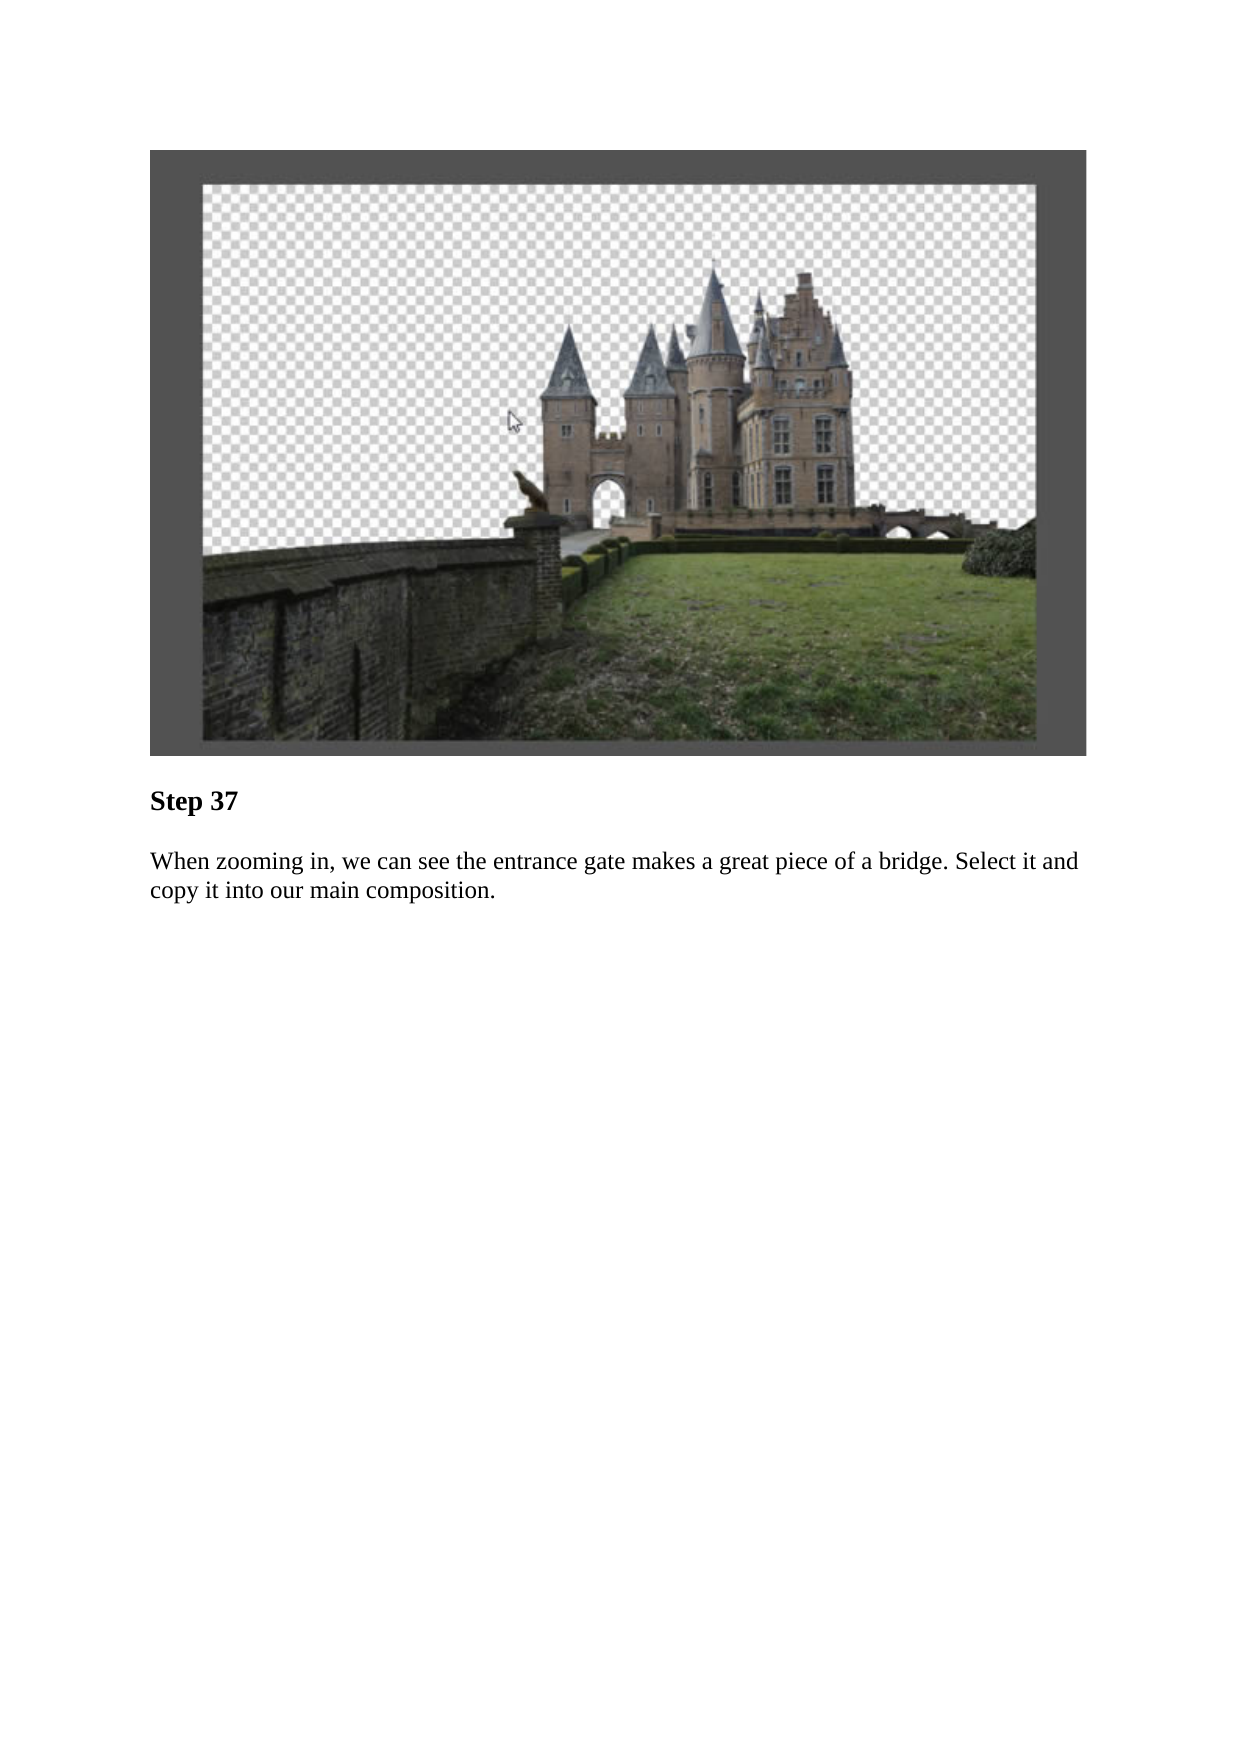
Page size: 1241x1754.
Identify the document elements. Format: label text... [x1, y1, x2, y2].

text Step 37 [150, 784, 1090, 817]
text When zooming in, we can see the entrance gate makes a great piece of a bridge. Select it and copy it into our main composition. [150, 846, 1090, 903]
picture [150, 150, 1087, 756]
